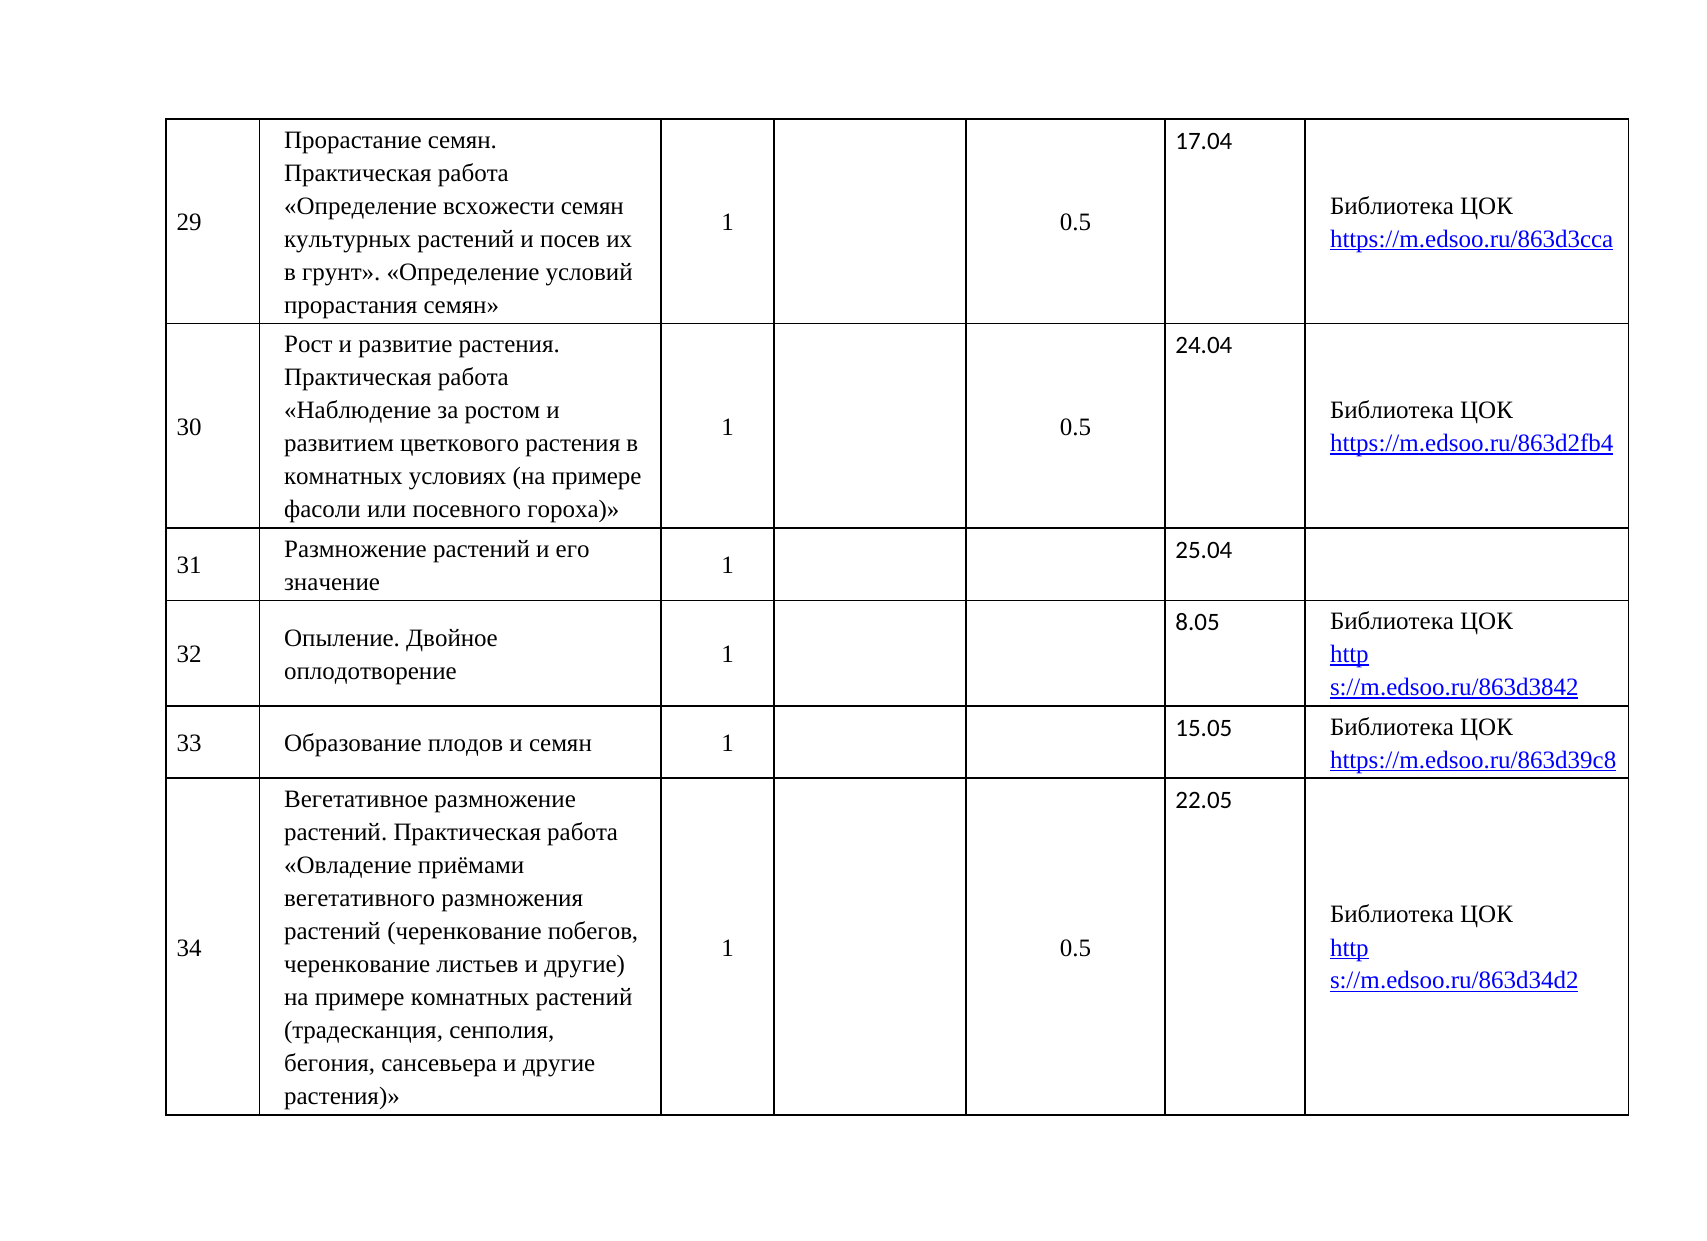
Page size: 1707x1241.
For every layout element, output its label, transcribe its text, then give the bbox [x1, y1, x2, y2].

table_cell 24.04 [1166, 324, 1304, 527]
table_cell 33 [167, 707, 259, 777]
table_cell Прорастание семян. Практическая работа «Определение всхожести семян культурных растений и посев их в грунт». «Определение условий прорастания семян» [260, 120, 660, 323]
table_cell 29 [167, 120, 259, 323]
table_cell Вегетативное размножение растений. Практическая работа «Овладение приёмами вегетативного размножения растений (черенкование побегов, черенкование листьев и другие) на примере комнатных растений (традесканция, сенполия, бегония, сансевьера и другие растения)» [260, 779, 660, 1114]
table_cell 1 [662, 529, 773, 599]
table_cell Библиотека ЦОК https://m.edsoo.ru/863d34d2 [1306, 779, 1628, 1114]
table_cell [967, 529, 1164, 599]
table_cell 30 [167, 324, 259, 527]
table_cell 15.05 [1166, 707, 1304, 777]
table_cell Библиотека ЦОК https://m.edsoo.ru/863d3cca [1306, 120, 1628, 323]
table_cell 17.04 [1166, 120, 1304, 323]
table_cell 25.04 [1166, 529, 1304, 599]
table_cell 22.05 [1166, 779, 1304, 1114]
table_cell 0.5 [967, 324, 1164, 527]
table_cell 1 [662, 120, 773, 323]
table_cell Библиотека ЦОК https://m.edsoo.ru/863d2fb4 [1306, 324, 1628, 527]
table_cell Опыление. Двойное оплодотворение [260, 601, 660, 705]
table_cell 1 [662, 707, 773, 777]
table_cell [775, 707, 965, 777]
table_cell [775, 324, 965, 527]
table_cell [775, 779, 965, 1114]
table_cell [775, 120, 965, 323]
table_cell 8.05 [1166, 601, 1304, 705]
table_cell 1 [662, 324, 773, 527]
table_cell Рост и развитие растения. Практическая работа «Наблюдение за ростом и развитием цветкового растения в комнатных условиях (на примере фасоли или посевного гороха)» [260, 324, 660, 527]
table_cell 1 [662, 779, 773, 1114]
table_cell 31 [167, 529, 259, 599]
table_cell [775, 529, 965, 599]
table_cell [967, 601, 1164, 705]
table_cell [967, 707, 1164, 777]
table_cell 0.5 [967, 779, 1164, 1114]
table_cell Библиотека ЦОК https://m.edsoo.ru/863d39c8 [1306, 707, 1628, 777]
table_cell 32 [167, 601, 259, 705]
table_cell Размножение растений и его значение [260, 529, 660, 599]
table_cell Библиотека ЦОК https://m.edsoo.ru/863d3842 [1306, 601, 1628, 705]
table_cell [1306, 529, 1628, 599]
table_cell [775, 601, 965, 705]
table_cell 0.5 [967, 120, 1164, 323]
table_cell Образование плодов и семян [260, 707, 660, 777]
table_cell 34 [167, 779, 259, 1114]
table_cell 1 [662, 601, 773, 705]
